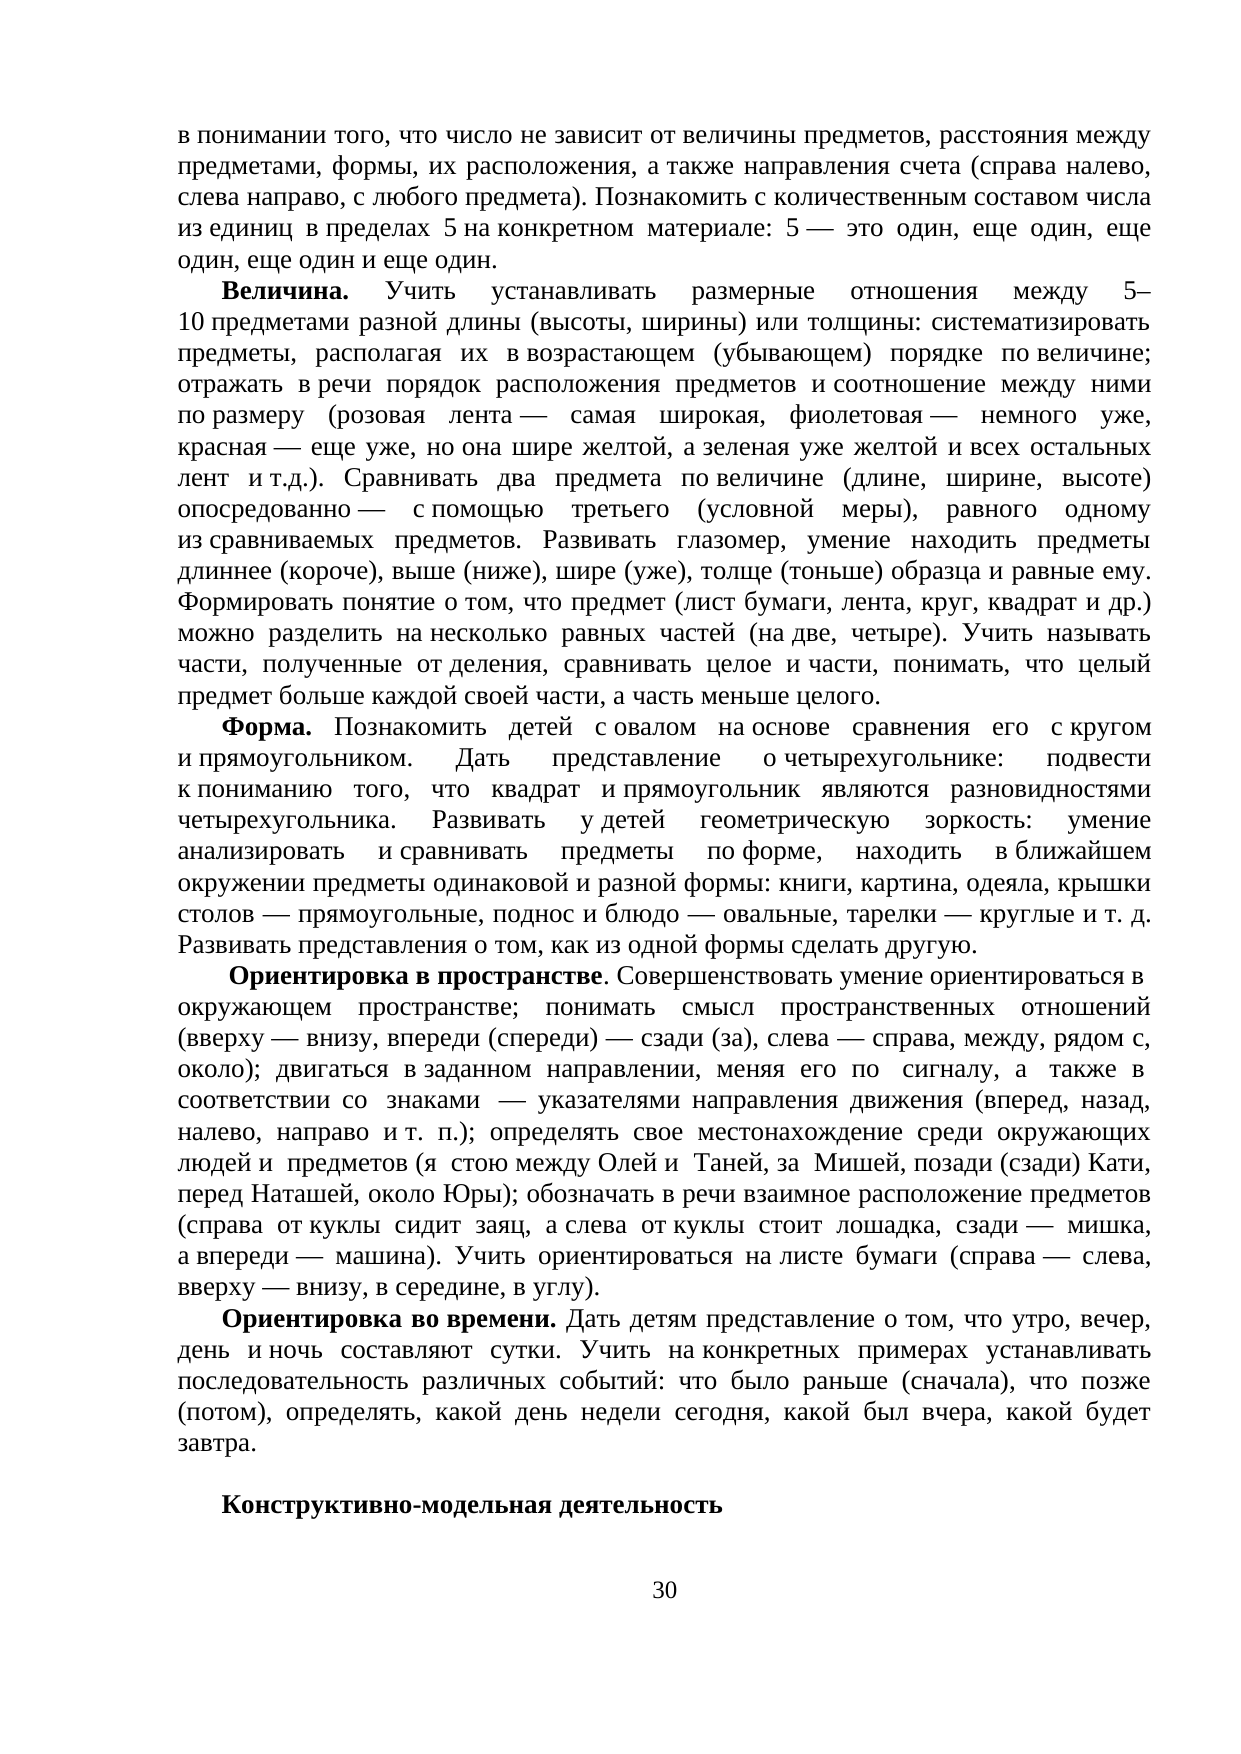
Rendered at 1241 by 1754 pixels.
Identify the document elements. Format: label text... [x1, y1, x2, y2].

text Форма. Познакомить детей с овалом на основе сравнения его с кругом и прямоугольником. Дать представление о четырехугольнике: подвести к пониманию того, что квадрат и прямоугольник являются разновидностями четырехугольника. Развивать у детей геометрическую зоркость: умение анализировать и сравнивать предметы по форме, находить в ближайшем окружении предметы одинаковой и разной формы: книги, картина, одеяла, крышки столов — прямоугольные, поднос и блюдо — овальные, тарелки — круглые и т. д. Развивать представления о том, как из одной формы сделать другую. [177, 710, 1152, 959]
text Ориентировка во времени. Дать детям представление о том, что утро, вечер, день и ночь составляют сутки. Учить на конкретных примерах устанавливать последовательность различных событий: что было раньше (сначала), что позже (потом), определять, какой день недели сегодня, какой был вчера, какой будет завтра. [177, 1302, 1152, 1457]
text Ориентировка в пространстве. Совершенствовать умение ориентироваться в окружающем пространстве; понимать смысл пространственных отношений (вверху — внизу, впереди (спереди) — сзади (за), слева — справа, между, рядом с, около); двигаться в заданном направлении, меняя его по сигналу, а также в соответствии со знаками — указателями направления движения (вперед, назад, налево, направо и т. п.); определять свое местонахождение среди окружающих людей и предметов (я стою между Олей и Таней, за Мишей, позади (сзади) Кати, перед Наташей, около Юры); обозначать в речи взаимное расположение предметов (справа от куклы сидит заяц, а слева от куклы стоит лошадка, сзади — мишка, а впереди — машина). Учить ориентироваться на листе бумаги (справа — слева, вверху — внизу, в середине, в углу). [177, 959, 1152, 1302]
text Величина. Учить устанавливать размерные отношения между 5–10 предметами разной длины (высоты, ширины) или толщины: систематизировать предметы, располагая их в возрастающем (убывающем) порядке по величине; отражать в речи порядок расположения предметов и соотношение между ними по размеру (розовая лента — самая широкая, фиолетовая — немного уже, красная — еще уже, но она шире желтой, а зеленая уже желтой и всех остальных лент и т.д.). Сравнивать два предмета по величине (длине, ширине, высоте) опосредованно — с помощью третьего (условной меры), равного одному из сравниваемых предметов. Развивать глазомер, умение находить предметы длиннее (короче), выше (ниже), шире (уже), толще (тоньше) образца и равные ему. Формировать понятие о том, что предмет (лист бумаги, лента, круг, квадрат и др.) можно разделить на несколько равных частей (на две, четыре). Учить называть части, полученные от деления, сравнивать целое и части, понимать, что целый предмет больше каждой своей части, а часть меньше целого. [177, 274, 1152, 710]
text Конструктивно-модельная деятельность [177, 1488, 1152, 1520]
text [177, 118, 1152, 274]
